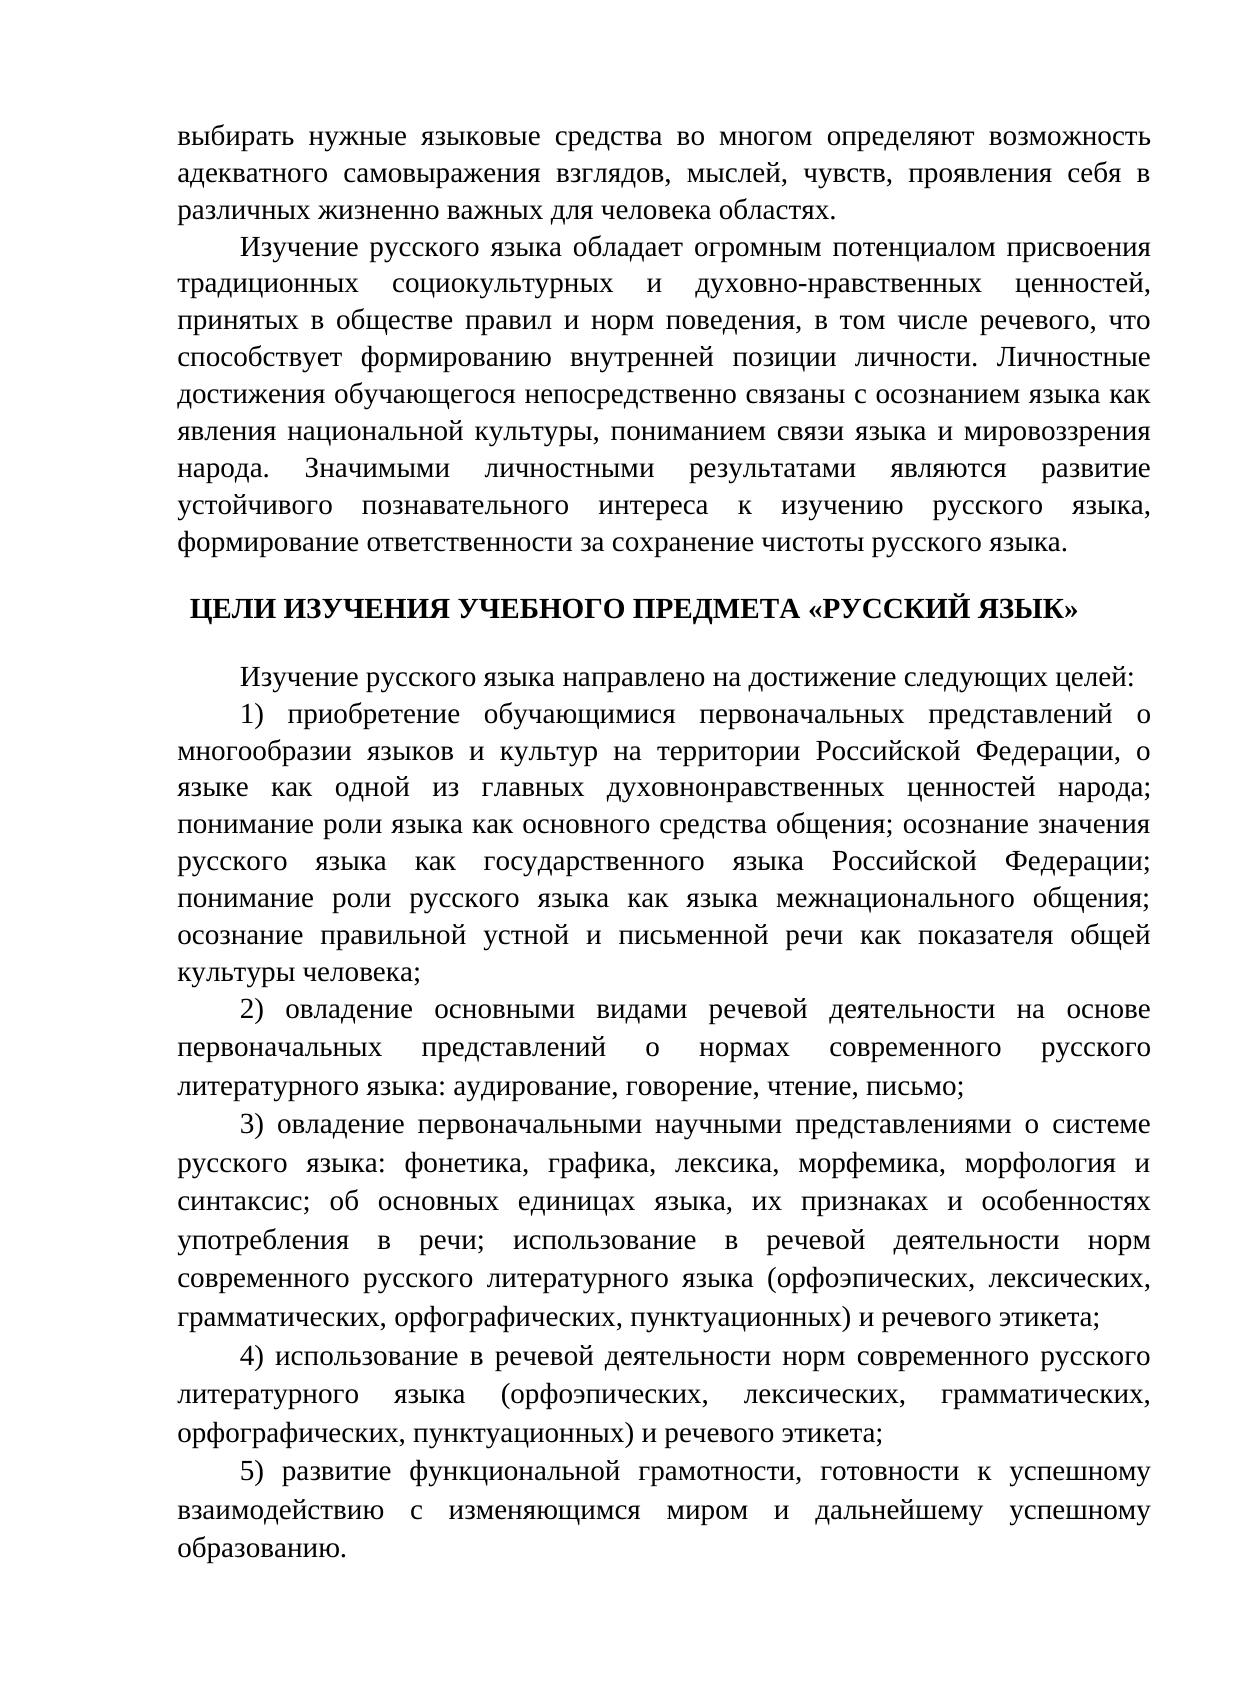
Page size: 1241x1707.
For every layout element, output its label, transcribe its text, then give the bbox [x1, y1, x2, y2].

text 1) приобретение обучающимися первоначальных представлений о многообразии языков и культур на территории Российской Федерации, о языке как одной из главных духовно­нравственных ценностей народа; понимание роли языка как основного средства общения; осознание значения русского языка как государственного языка Российской Федерации; понимание роли русского языка как языка межнационального общения; осознание правильной устной и письменной речи как показателя общей культуры человека; [177, 696, 1152, 987]
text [177, 118, 1152, 225]
text Изучение русского языка направлено на достижение следующих целей: [177, 659, 1152, 692]
text 2) овладение основными видами речевой деятельности на основе первоначальных представлений о нормах современного русского литературного языка: аудирование, говорение, чтение, письмо; [177, 991, 1152, 1101]
text 4) использование в речевой деятельности норм современного русского литературного языка (орфоэпических, лексических, грамматических, орфографических, пунктуационных) и речевого этикета; [177, 1338, 1152, 1448]
text ЦЕЛИ ИЗУЧЕНИЯ УЧЕБНОГО ПРЕДМЕТА «РУССКИЙ ЯЗЫК» [189, 591, 1152, 625]
text 5) развитие функциональной грамотности, готовности к успешному взаимодействию с изменяющимся миром и дальнейшему успешному образованию. [177, 1453, 1152, 1564]
text Изучение русского языка обладает огромным потенциалом присвоения традиционных социокультурных и духовно-нравственных ценностей, принятых в обществе правил и норм поведения, в том числе речевого, что способствует формированию внутренней позиции личности. Личностные достижения обучающегося непосредственно связаны с осознанием языка как явления национальной культуры, пониманием связи языка и мировоззрения народа. Значимыми личностными результатами являются развитие устойчивого познавательного интереса к изучению русского языка, формирование ответственности за сохранение чистоты русского языка. [177, 229, 1152, 557]
text 3) овладение первоначальными научными представлениями о системе русского языка: фонетика, графика, лексика, морфемика, морфология и синтаксис; об основных единицах языка, их признаках и особенностях употребления в речи; использование в речевой деятельности норм современного русского литературного языка (орфоэпических, лексических, грамматических, орфографических, пунктуационных) и речевого этикета; [177, 1106, 1152, 1333]
